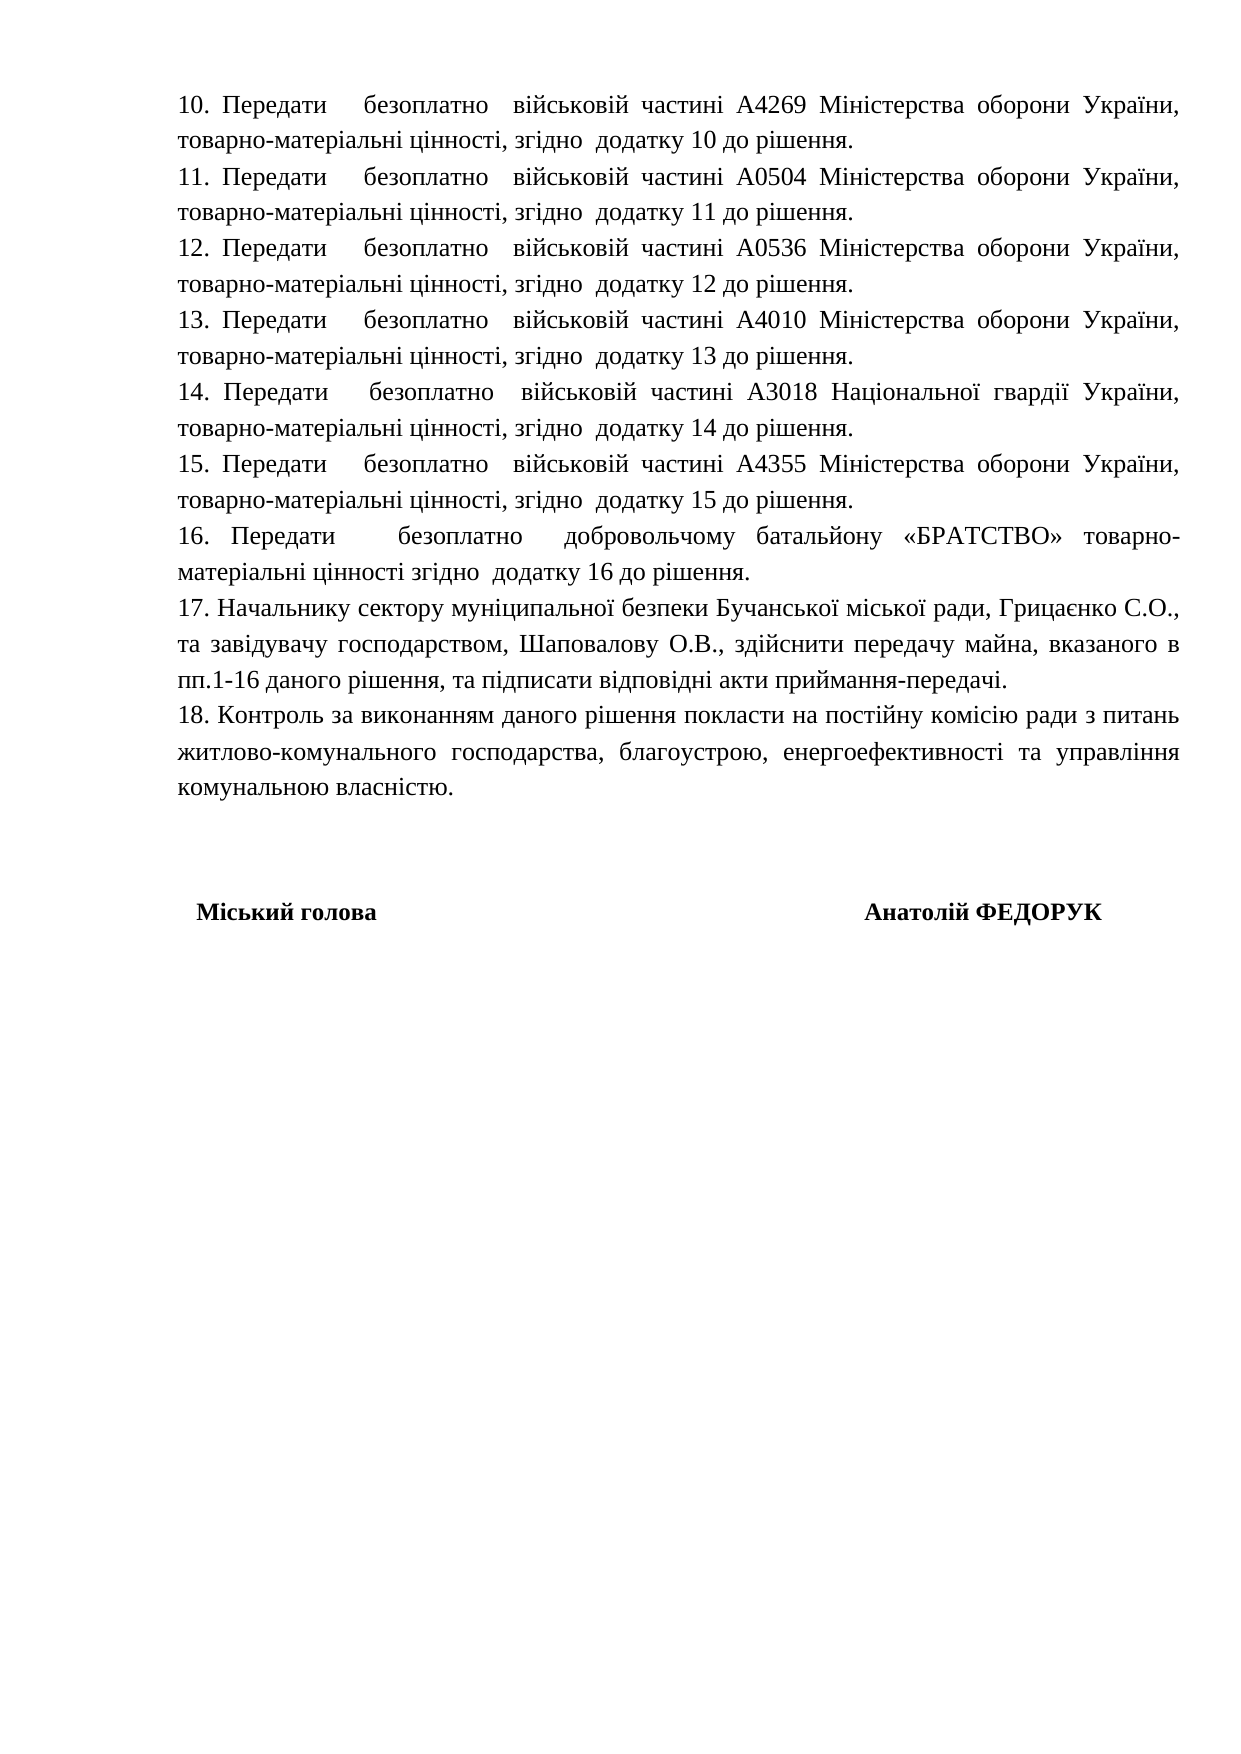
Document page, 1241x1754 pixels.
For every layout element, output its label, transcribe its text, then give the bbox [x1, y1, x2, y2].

text 16. Передати безоплатно добровольчому батальйону «БРАТСТВО» товарно-матеріальні цінності згідно додатку 16 до рішення. [177, 520, 1181, 586]
text 13. Передати безоплатно військовій частині А4010 Міністерства оборони України, товарно-матеріальні цінності, згідно додатку 13 до рішення. [177, 304, 1181, 370]
text 11. Передати безоплатно військовій частині А0504 Міністерства оборони України, товарно-матеріальні цінності, згідно додатку 11 до рішення. [177, 161, 1181, 226]
text 10. Передати безоплатно військовій частині А4269 Міністерства оборони України, товарно-матеріальні цінності, згідно додатку 10 до рішення. [177, 89, 1181, 154]
text 15. Передати безоплатно військовій частині А4355 Міністерства оборони України, товарно-матеріальні цінності, згідно додатку 15 до рішення. [177, 448, 1181, 514]
text Міський голова Анатолій ФЕДОРУК [177, 897, 1181, 926]
text 18. Контроль за виконанням даного рішення покласти на постійну комісію ради з питань житлово-комунального господарства, благоустрою, енергоефективності та управління комунальною власністю. [177, 699, 1181, 801]
text 14. Передати безоплатно військовій частині А3018 Національної гвардії України, товарно-матеріальні цінності, згідно додатку 14 до рішення. [177, 376, 1181, 442]
text 12. Передати безоплатно військовій частині А0536 Міністерства оборони України, товарно-матеріальні цінності, згідно додатку 12 до рішення. [177, 232, 1181, 298]
text 17. Начальнику сектору муніципальної безпеки Бучанської міської ради, Грицаєнко С.О., та завідувачу господарством, Шаповалову О.В., здійснити передачу майна, вказаного в пп.1-16 даного рішення, та підписати відповідні акти приймання-передачі. [177, 592, 1181, 694]
